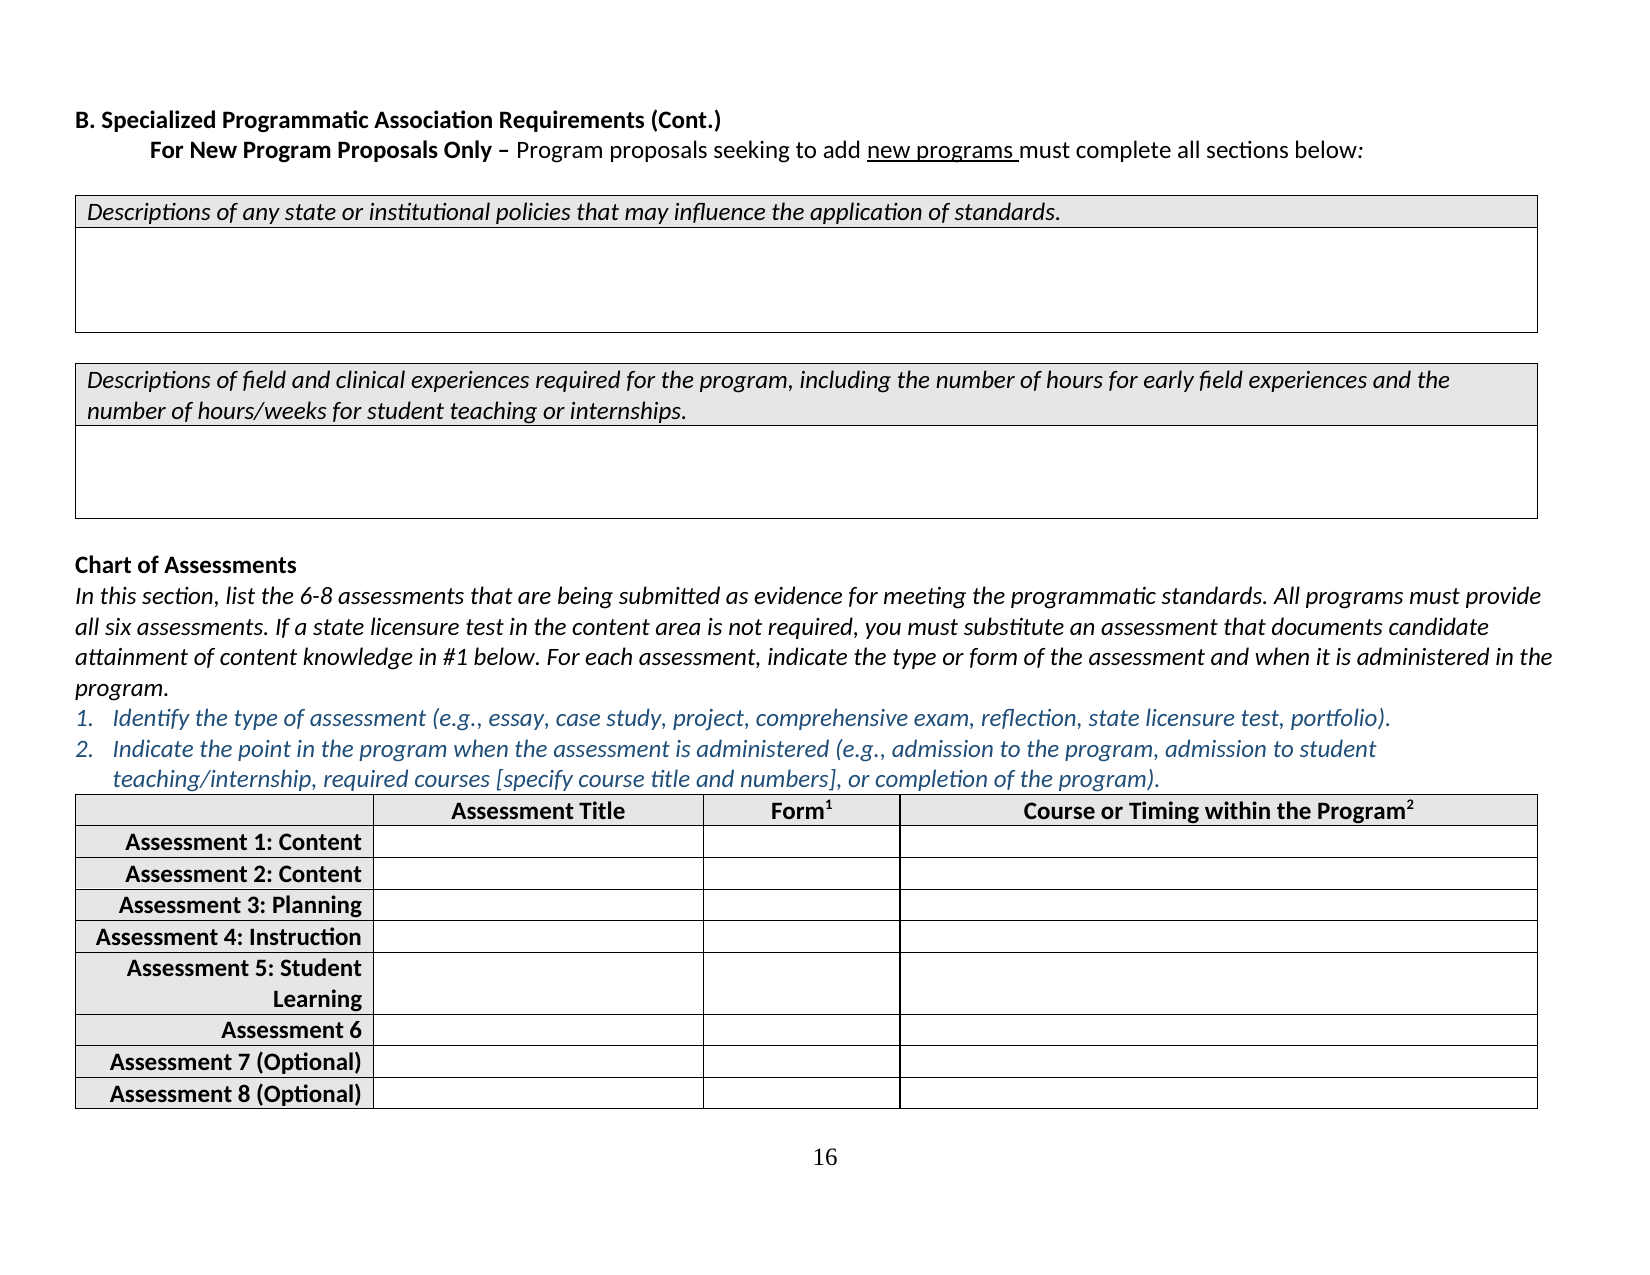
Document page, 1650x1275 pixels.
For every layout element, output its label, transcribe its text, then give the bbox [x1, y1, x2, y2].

table_cell Assessment 2: Content [76, 858, 373, 888]
table_header Descriptions of field and clinical experiences required for the program, including the number of hours for early field experiences and the number of hours/weeks for student teaching or internships. [76, 364, 1537, 425]
table_cell [374, 921, 703, 952]
list Identify the type of assessment (e.g., essay, case study, project, comprehensive exam, reflection, state licensure test, portfolio). [75, 702, 1575, 733]
table_cell [374, 826, 703, 857]
text In this section, list the 6-8 assessments that are being submitted as evidence for meeting the programmatic standards. All programs must provide all six assessments. If a state licensure test in the content area is not required, you must substitute an assessment that documents candidate attainment of content knowledge in #1 below. For each assessment, indicate the type or form of the assessment and when it is administered in the program. [75, 580, 1575, 702]
table_cell [704, 953, 899, 1014]
table_cell [374, 1046, 703, 1077]
table_header Assessment Title [374, 795, 703, 825]
subtitle Chart of Assessments [75, 549, 1575, 580]
table_cell Assessment 8 (Optional) [76, 1078, 373, 1108]
list Indicate the point in the program when the assessment is administered (e.g., admission to the program, admission to student teaching/internship, required courses [specify course title and numbers], or completion of the program). [75, 733, 1575, 794]
table_cell Assessment 1: Content [76, 826, 373, 857]
table_cell [704, 858, 899, 888]
table_cell [374, 1015, 703, 1045]
table_cell [704, 1046, 899, 1077]
subtitle For New Program Proposals Only – Program proposals seeking to add new programs must complete all sections below: [150, 134, 1575, 165]
table_cell [76, 426, 1537, 518]
table_cell [704, 826, 899, 857]
table_cell [704, 890, 899, 920]
table_cell [76, 228, 1537, 332]
table_header [76, 795, 373, 825]
table_cell Assessment 3: Planning [76, 890, 373, 920]
table_cell [901, 953, 1537, 1014]
text B. Specialized Programmatic Association Requirements (Cont.) [75, 104, 1575, 134]
table_cell Assessment 5: Student Learning [76, 953, 373, 1014]
table_cell [704, 1078, 899, 1108]
table_cell [704, 921, 899, 952]
table_header Form1 [704, 795, 899, 825]
table_header Descriptions of any state or institutional policies that may influence the application of standards. [76, 196, 1537, 227]
table_cell [374, 858, 703, 888]
table_cell [901, 858, 1537, 888]
table_cell Assessment 7 (Optional) [76, 1046, 373, 1077]
table_cell Assessment 6 [76, 1015, 373, 1045]
table_cell [901, 921, 1537, 952]
table_header Course or Timing within the Program2 [901, 795, 1537, 825]
table_cell [374, 953, 703, 1014]
table_cell [901, 1078, 1537, 1108]
table_cell [901, 1015, 1537, 1045]
table_cell [901, 826, 1537, 857]
table_cell [901, 1046, 1537, 1077]
table_cell [374, 890, 703, 920]
table_cell [704, 1015, 899, 1045]
table_cell Assessment 4: Instruction [76, 921, 373, 952]
table_cell [374, 1078, 703, 1108]
table_cell [901, 890, 1537, 920]
